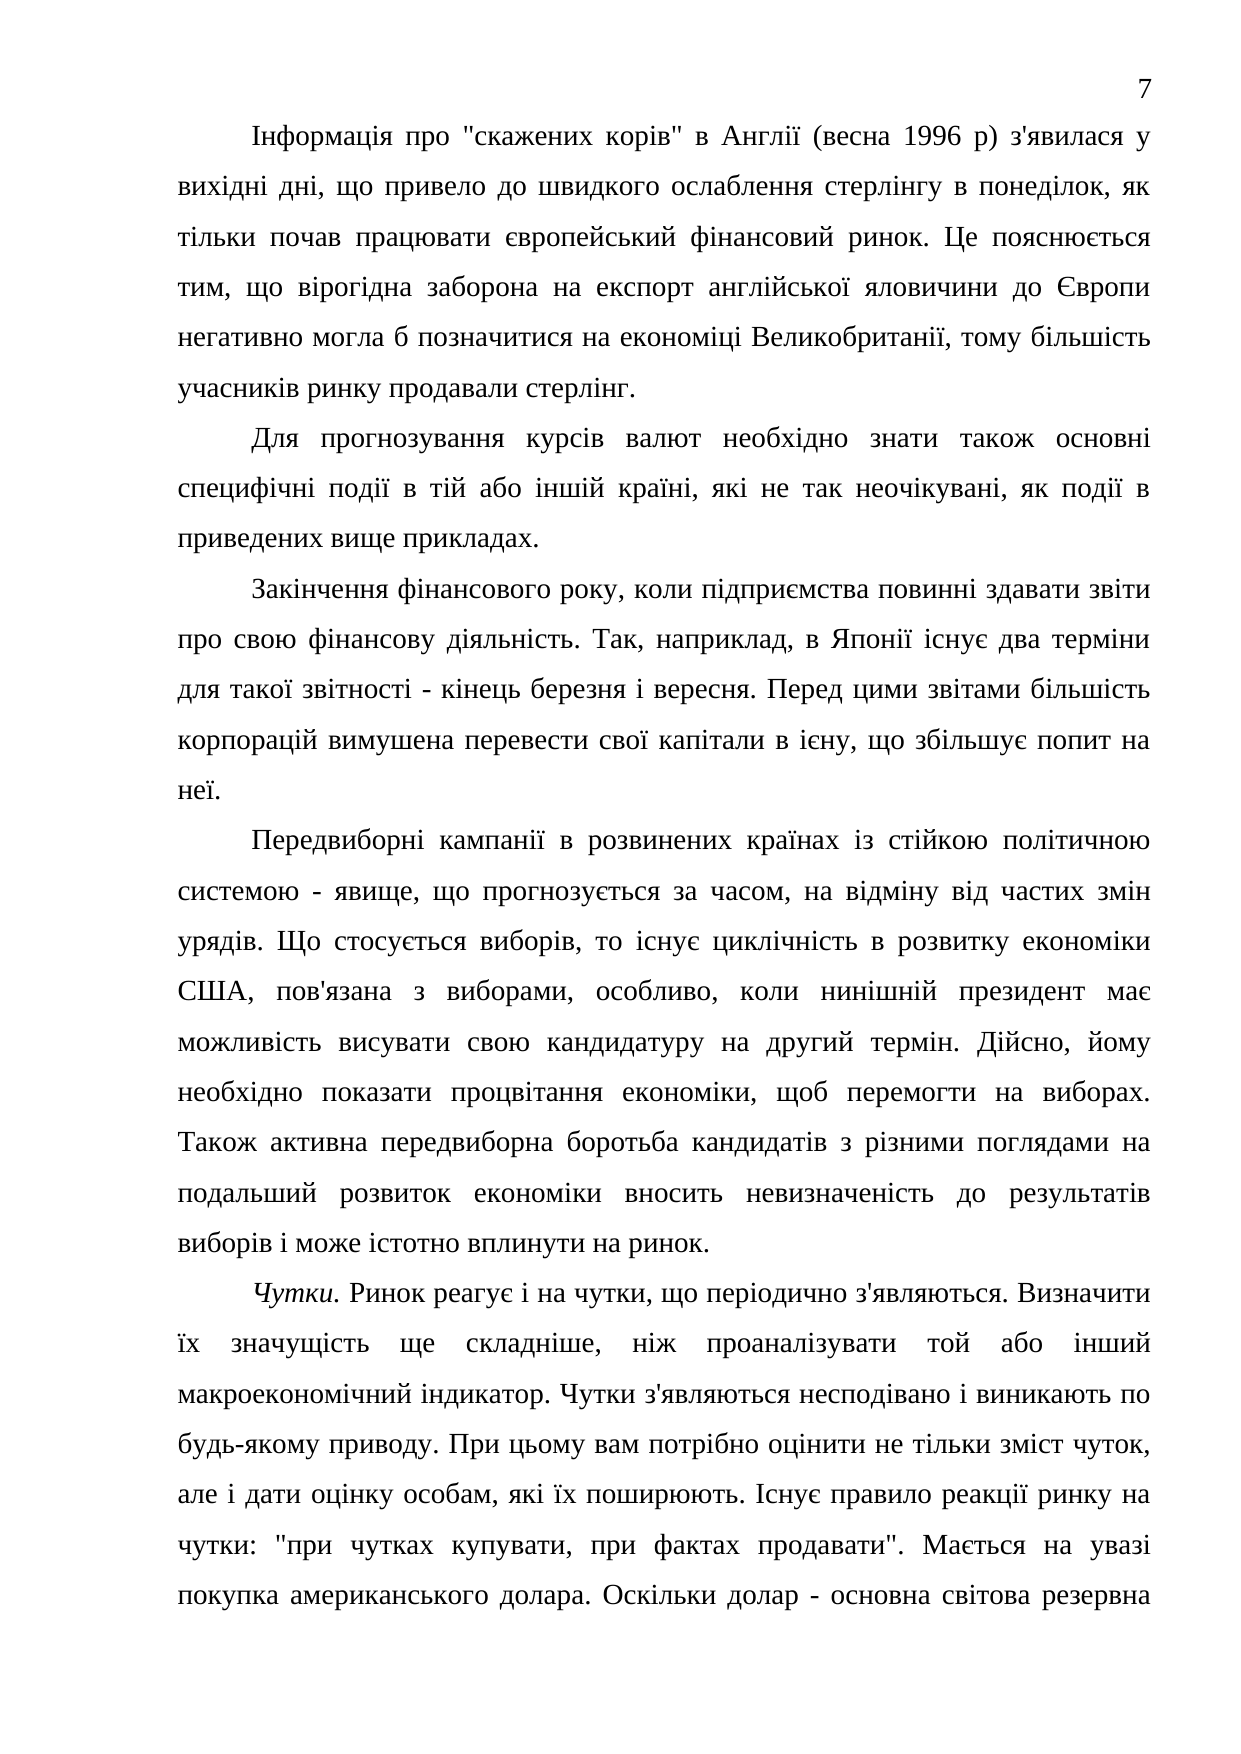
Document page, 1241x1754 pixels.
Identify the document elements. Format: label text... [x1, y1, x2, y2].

text Передвиборні кампанії в розвинених країнах із стійкою політичною системою - явище, що прогнозується за часом, на відміну від частих змін урядів. Що стосується виборів, то існує циклічність в розвитку економіки США, пов'язана з виборами, особливо, коли нинішній президент має можливість висувати свою кандидатуру на другий термін. Дійсно, йому необхідно показати процвітання економіки, щоб перемогти на виборах. Також активна передвиборна боротьба кандидатів з різними поглядами на подальший розвиток економіки вносить невизначеність до результатів виборів і може істотно вплинути на ринок. [177, 822, 1152, 1258]
text Інформація про "скажених корів" в Англії (весна 1996 р) з'явилася у вихідні дні, що привело до швидкого ослаблення стерлінгу в понеділок, як тільки почав працювати європейський фінансовий ринок. Це пояснюється тим, що вірогідна заборона на експорт англійської яловичини до Європи негативно могла б позначитися на економіці Великобританії, тому більшість учасників ринку продавали стерлінг. [177, 118, 1152, 403]
text Для прогнозування курсів валют необхідно знати також основні специфічні події в тій або іншій країні, які не так неочікувані, як події в приведених вище прикладах. [177, 420, 1152, 554]
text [177, 1275, 1152, 1611]
text Закінчення фінансового року, коли підприємства повинні здавати звіти про свою фінансову діяльність. Так, наприклад, в Японії існує два терміни для такої звітності - кінець березня і вересня. Перед цими звітами більшість корпорацій вимушена перевести свої капітали в ієну, що збільшує попит на неї. [177, 571, 1152, 806]
